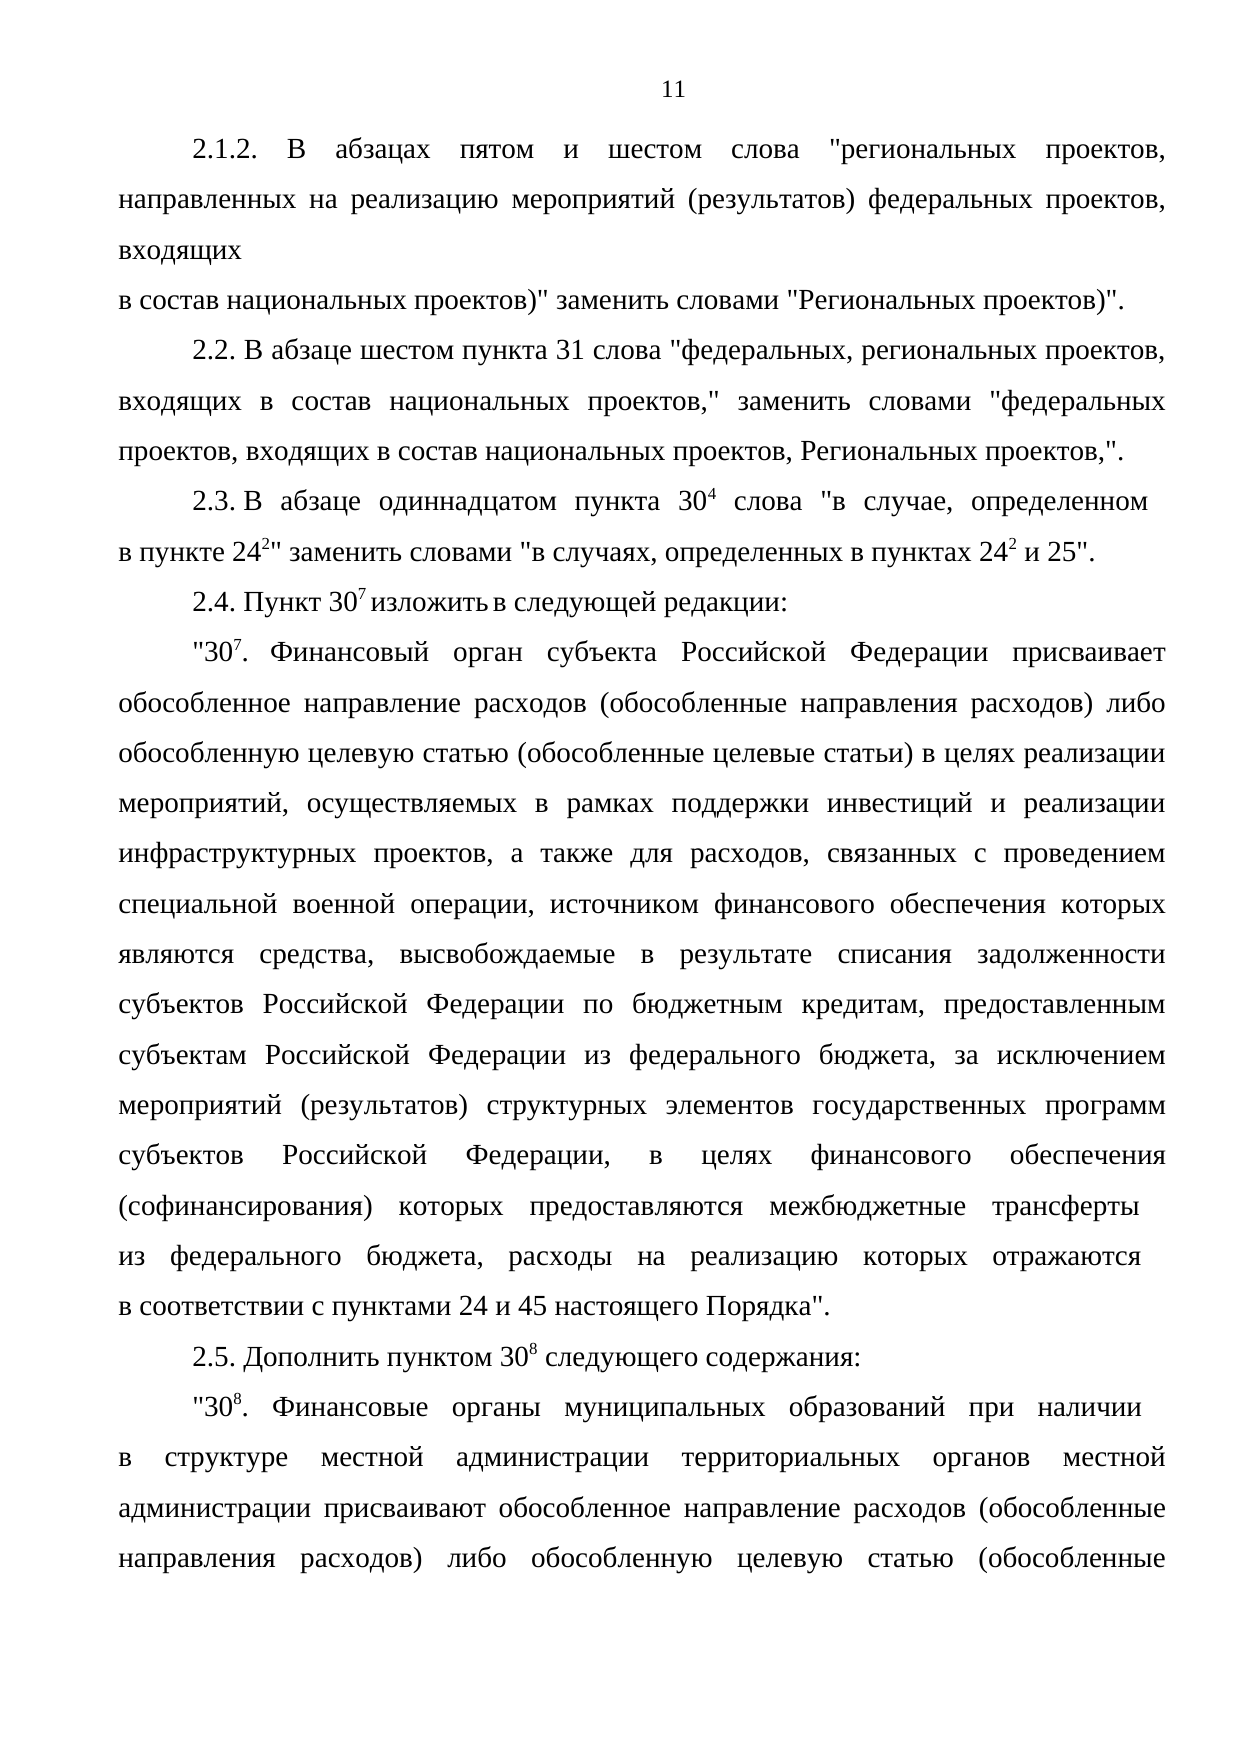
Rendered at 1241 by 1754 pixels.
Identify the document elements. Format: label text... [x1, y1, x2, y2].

list "307. Финансовый орган субъекта Российской Федерации присваивает обособленное направление расходов (обособленные направления расходов) либо обособленную целевую статью (обособленные целевые статьи) в целях реализации мероприятий, осуществляемых в рамках поддержки инвестиций и реализации инфраструктурных проектов, а также для расходов, связанных с проведением специальной военной операции, источником финансового обеспечения которых являются средства, высвобождаемые в результате списания задолженности субъектов Российской Федерации по бюджетным кредитам, предоставленным субъектам Российской Федерации из федерального бюджета, за исключением мероприятий (результатов) структурных элементов государственных программ субъектов Российской Федерации, в целях финансового обеспечения (софинансирования) которых предоставляются межбюджетные трансферты из федерального бюджета, расходы на реализацию которых отражаются в соответствии с пунктами 24 и 45 настоящего Порядка". [118, 634, 1167, 1322]
list 2.5. Дополнить пунктом 308 следующего содержания: [118, 1339, 1167, 1372]
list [118, 1389, 1167, 1573]
list 2.2. В абзаце шестом пункта 31 слова "федеральных, региональных проектов, входящих в состав национальных проектов," заменить словами "федеральных проектов, входящих в состав национальных проектов, Региональных проектов,". [118, 332, 1167, 467]
list 2.3. В абзаце одиннадцатом пункта 304 слова "в случае, определенном в пункте 242" заменить словами "в случаях, определенных в пунктах 242 и 25". [118, 483, 1167, 567]
list 2.4. Пункт 307 изложить в следующей редакции: [118, 584, 1167, 618]
list 2.1.2. В абзацах пятом и шестом слова "региональных проектов, направленных на реализацию мероприятий (результатов) федеральных проектов, входящих в состав национальных проектов)" заменить словами "Региональных проектов)". [118, 131, 1167, 316]
